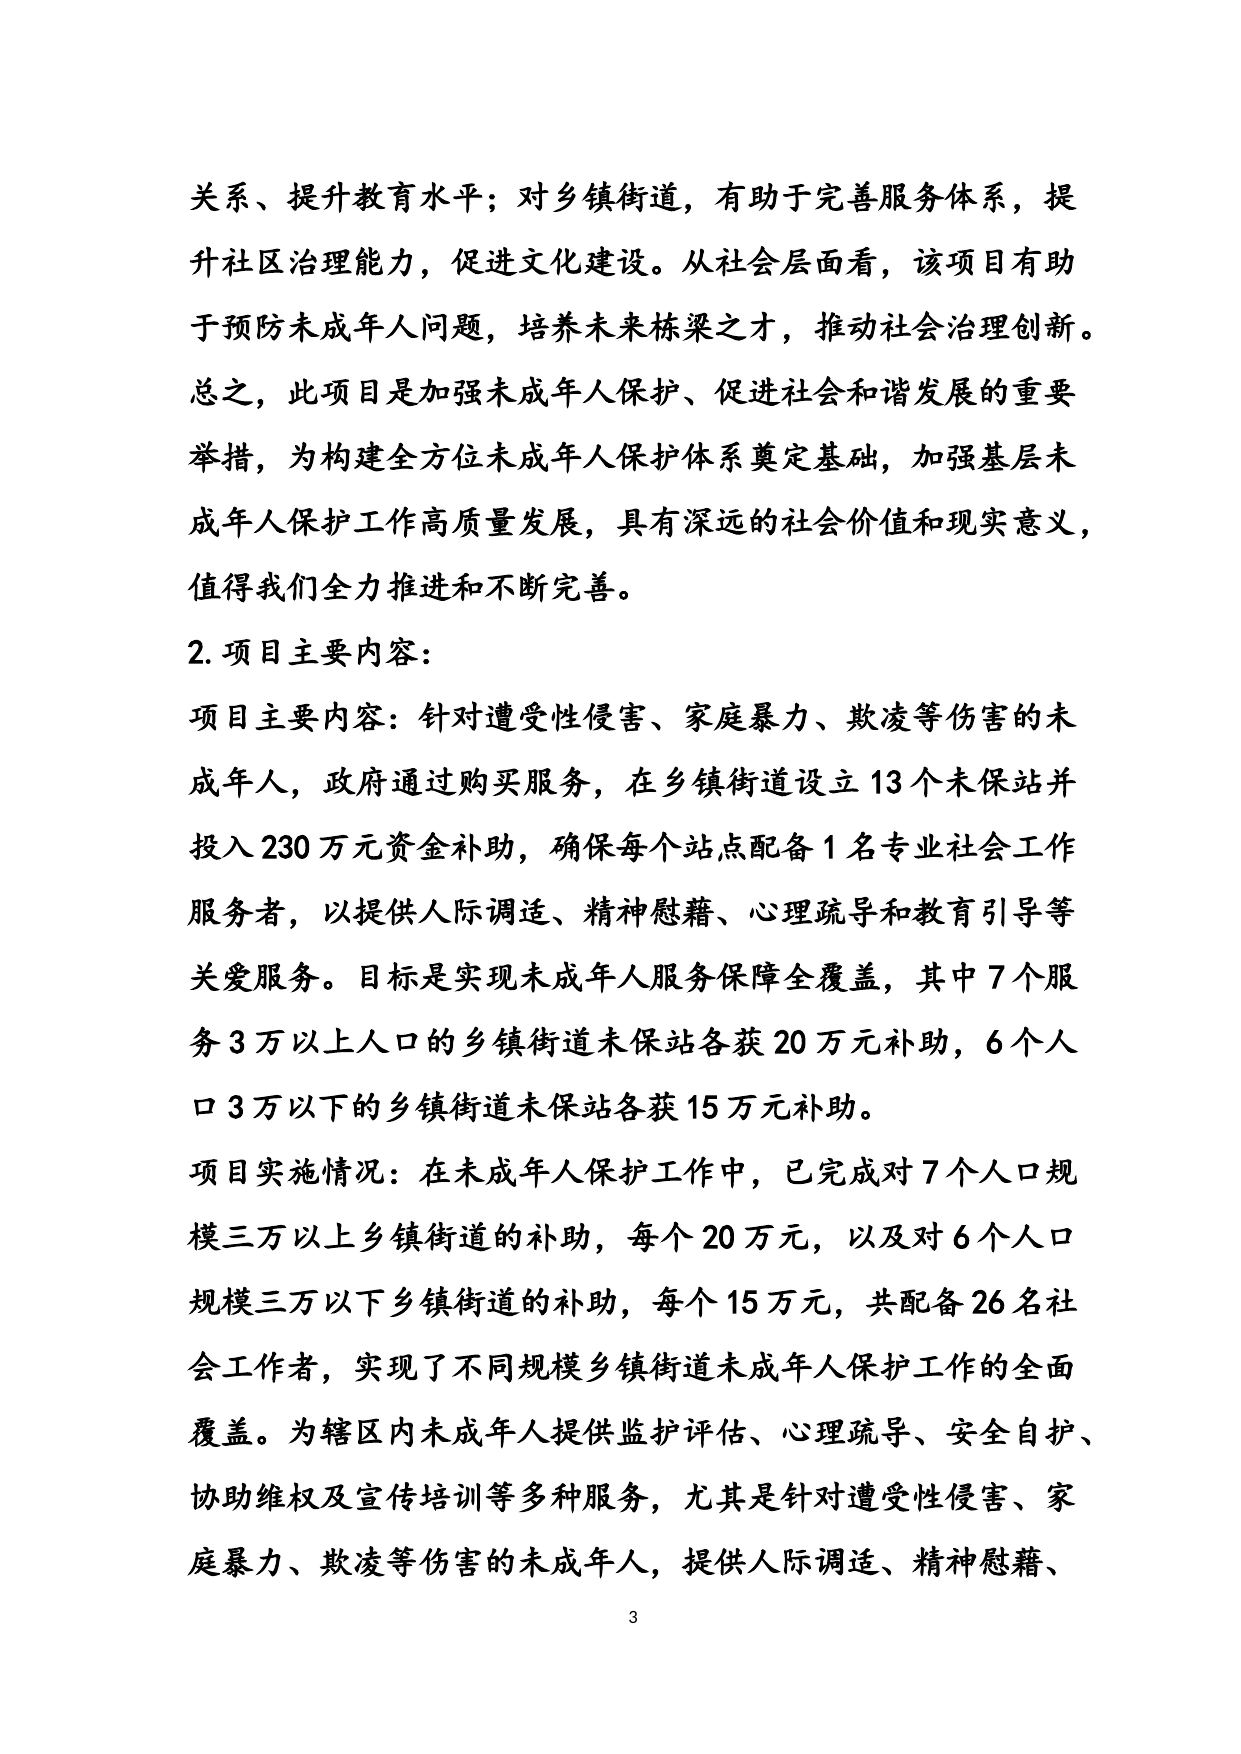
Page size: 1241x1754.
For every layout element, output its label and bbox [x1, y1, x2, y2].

text [187, 162, 1078, 1592]
